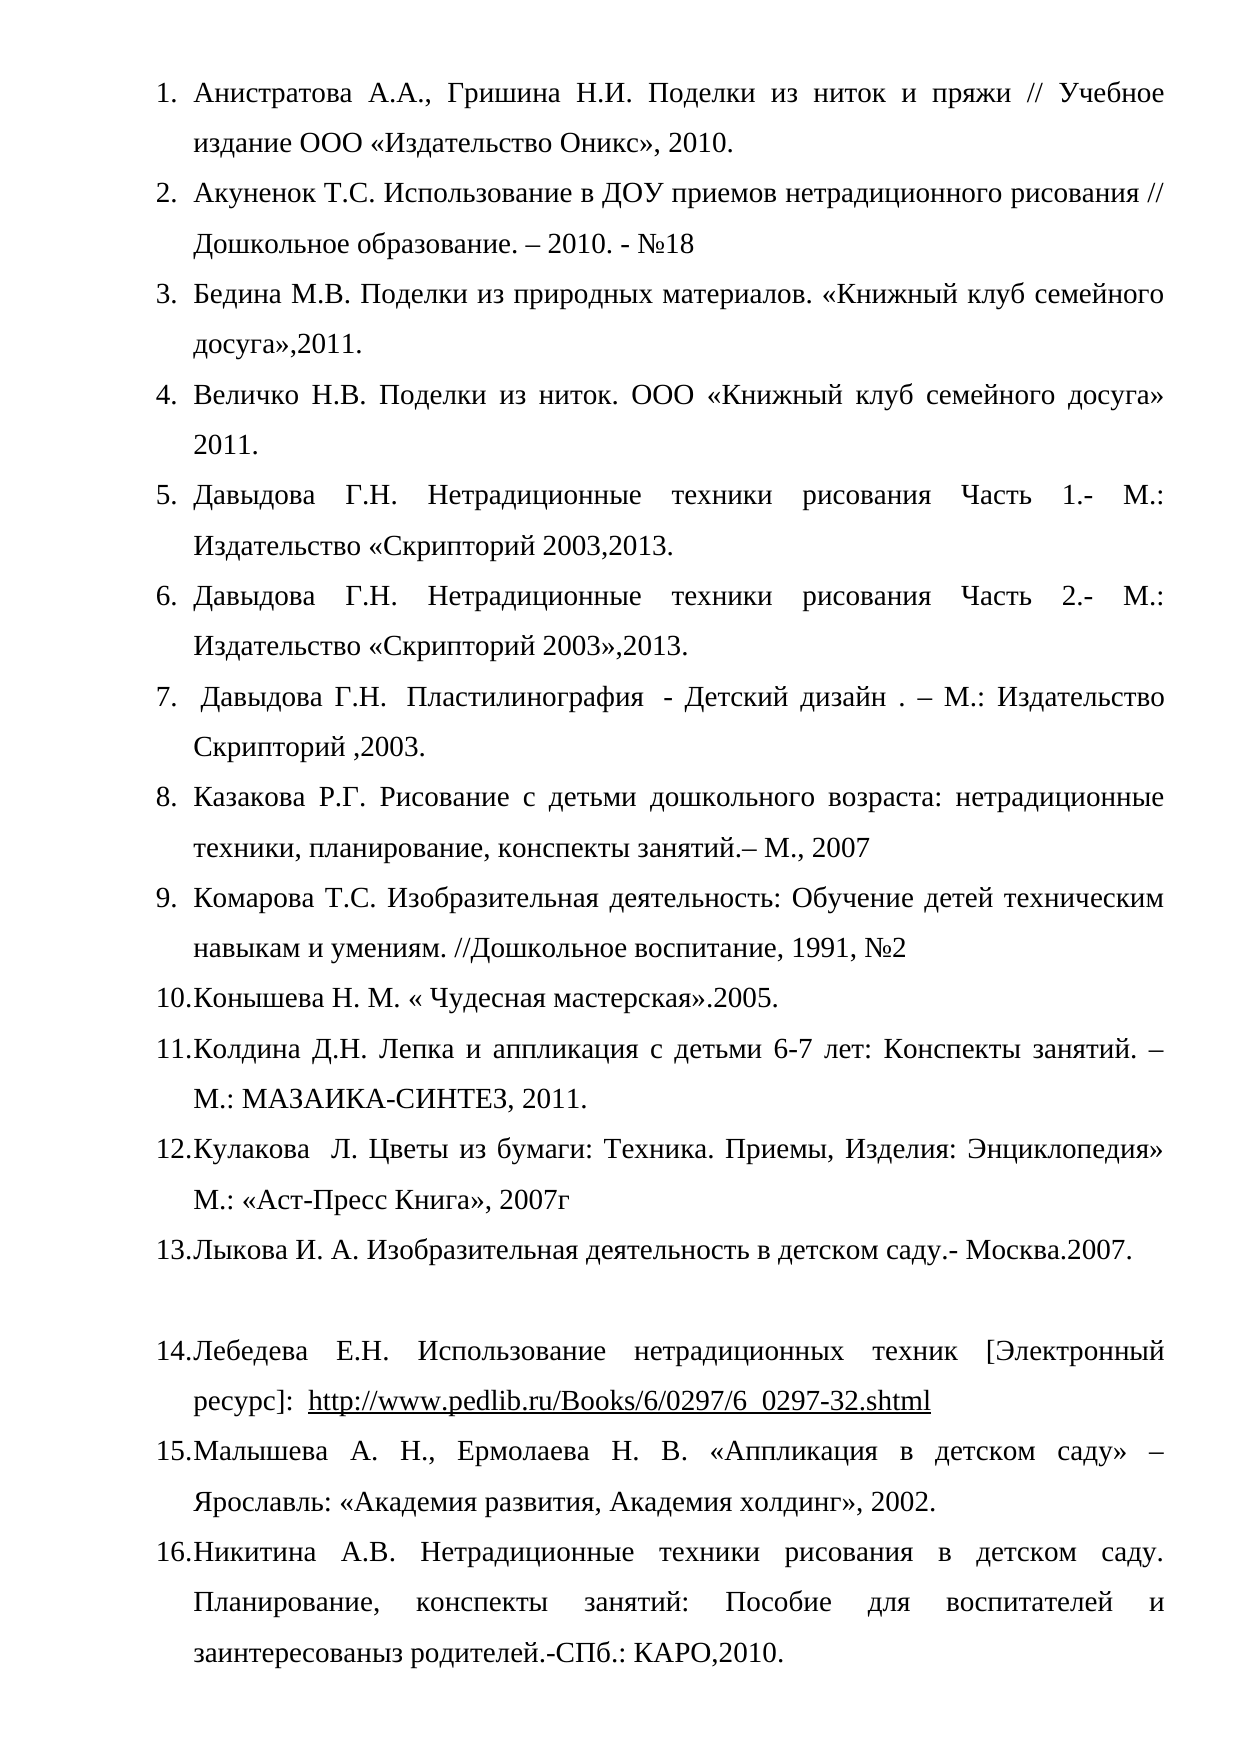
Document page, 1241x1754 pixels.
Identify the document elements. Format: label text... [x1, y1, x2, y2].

list Давыдова Г.Н. Пластилинография - Детский дизайн . – М.: Издательство Скрипторий ,2003. [156, 679, 1165, 763]
list Комарова Т.С. Изобразительная деятельность: Обучение детей техническим навыкам и умениям. //Дошкольное воспитание, 1991, №2 [156, 880, 1165, 964]
list Анистратова А.А., Гришина Н.И. Поделки из ниток и пряжи // Учебное издание ООО «Издательство Оникс», 2010. [156, 75, 1165, 159]
list Казакова Р.Г. Рисование с детьми дошкольного возраста: нетрадиционные техники, планирование, конспекты занятий.– М., 2007 [156, 779, 1165, 863]
list Давыдова Г.Н. Нетрадиционные техники рисования Часть 2.- М.: Издательство «Скрипторий 2003»,2013. [156, 578, 1165, 662]
list Бедина М.В. Поделки из природных материалов. «Книжный клуб семейного досуга»,2011. [156, 276, 1165, 360]
list Лыкова И. А. Изобразительная деятельность в детском саду.- Москва.2007. [156, 1232, 1165, 1266]
list Колдина Д.Н. Лепка и аппликация с детьми 6-7 лет: Конспекты занятий. – М.: МАЗАИКА-СИНТЕЗ, 2011. [156, 1031, 1165, 1115]
list Никитина А.В. Нетрадиционные техники рисования в детском саду. Планирование, конспекты занятий: Пособие для воспитателей и заинтересованыз родителей.-СПб.: КАРО,2010. [156, 1534, 1165, 1668]
list Конышева Н. М. « Чудесная мастерская».2005. [156, 981, 1165, 1014]
list Малышева А. Н., Ермолаева Н. В. «Аппликация в детском саду» – Ярославль: «Академия развития, Академия холдинг», 2002. [156, 1433, 1165, 1517]
list Акуненок Т.С. Использование в ДОУ приемов нетрадиционного рисования // Дошкольное образование. – 2010. - №18 [156, 176, 1165, 259]
list Кулакова Л. Цветы из бумаги: Техника. Приемы, Изделия: Энциклопедия» М.: «Аст-Пресс Книга», 2007г [156, 1132, 1165, 1215]
list Величко Н.В. Поделки из ниток. ООО «Книжный клуб семейного досуга» 2011. [156, 377, 1165, 461]
list Давыдова Г.Н. Нетрадиционные техники рисования Часть 1.- М.: Издательство «Скрипторий 2003,2013. [156, 477, 1165, 561]
list Лебедева Е.Н. Использование нетрадиционных техник [Электронный ресурс]: http://www.pedlib.ru/Books/6/0297/6_0297-32.shtml [156, 1333, 1165, 1417]
